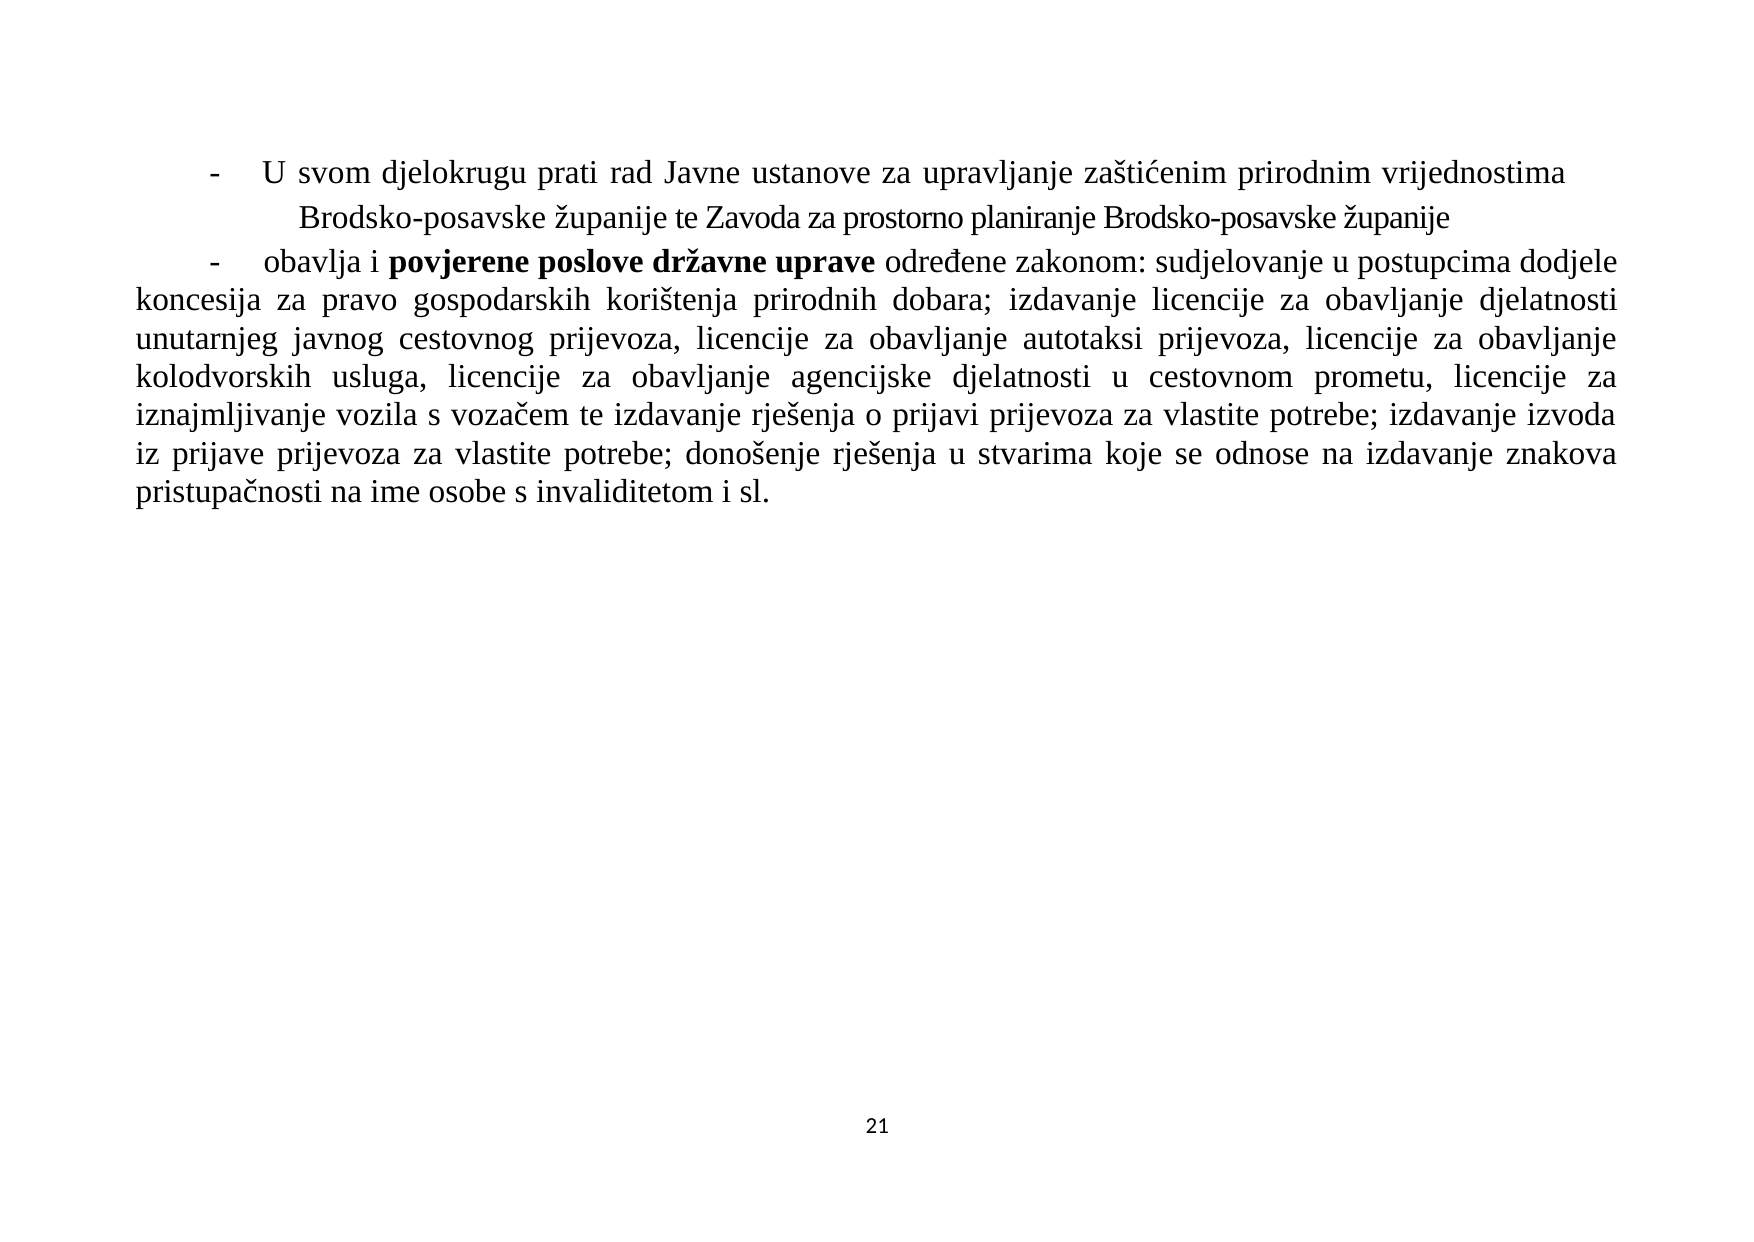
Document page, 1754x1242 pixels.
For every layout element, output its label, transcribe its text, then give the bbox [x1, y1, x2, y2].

text - obavlja i povjerene poslove državne uprave određene zakonom: sudjelovanje u postupcima dodjele koncesija za pravo gospodarskih korištenja prirodnih dobara; izdavanje licencije za obavljanje djelatnosti unutarnjeg javnog cestovnog prijevoza, licencije za obavljanje autotaksi prijevoza, licencije za obavljanje kolodvorskih usluga, licencije za obavljanje agencijske djelatnosti u cestovnom prometu, licencije za iznajmljivanje vozila s vozačem te izdavanje rješenja o prijavi prijevoza za vlastite potrebe; izdavanje izvoda iz prijave prijevoza za vlastite potrebe; donošenje rješenja u stvarima koje se odnose na izdavanje znakova pristupačnosti na ime osobe s invaliditetom i sl. [135, 241, 1618, 509]
text Brodsko-posavske županije te Zavoda za prostorno planiranje Brodsko-posavske županije [298, 197, 1618, 235]
text - U svom djelokrugu prati rad Javne ustanove za upravljanje zaštićenim prirodnim vrijednostima [135, 153, 1618, 191]
